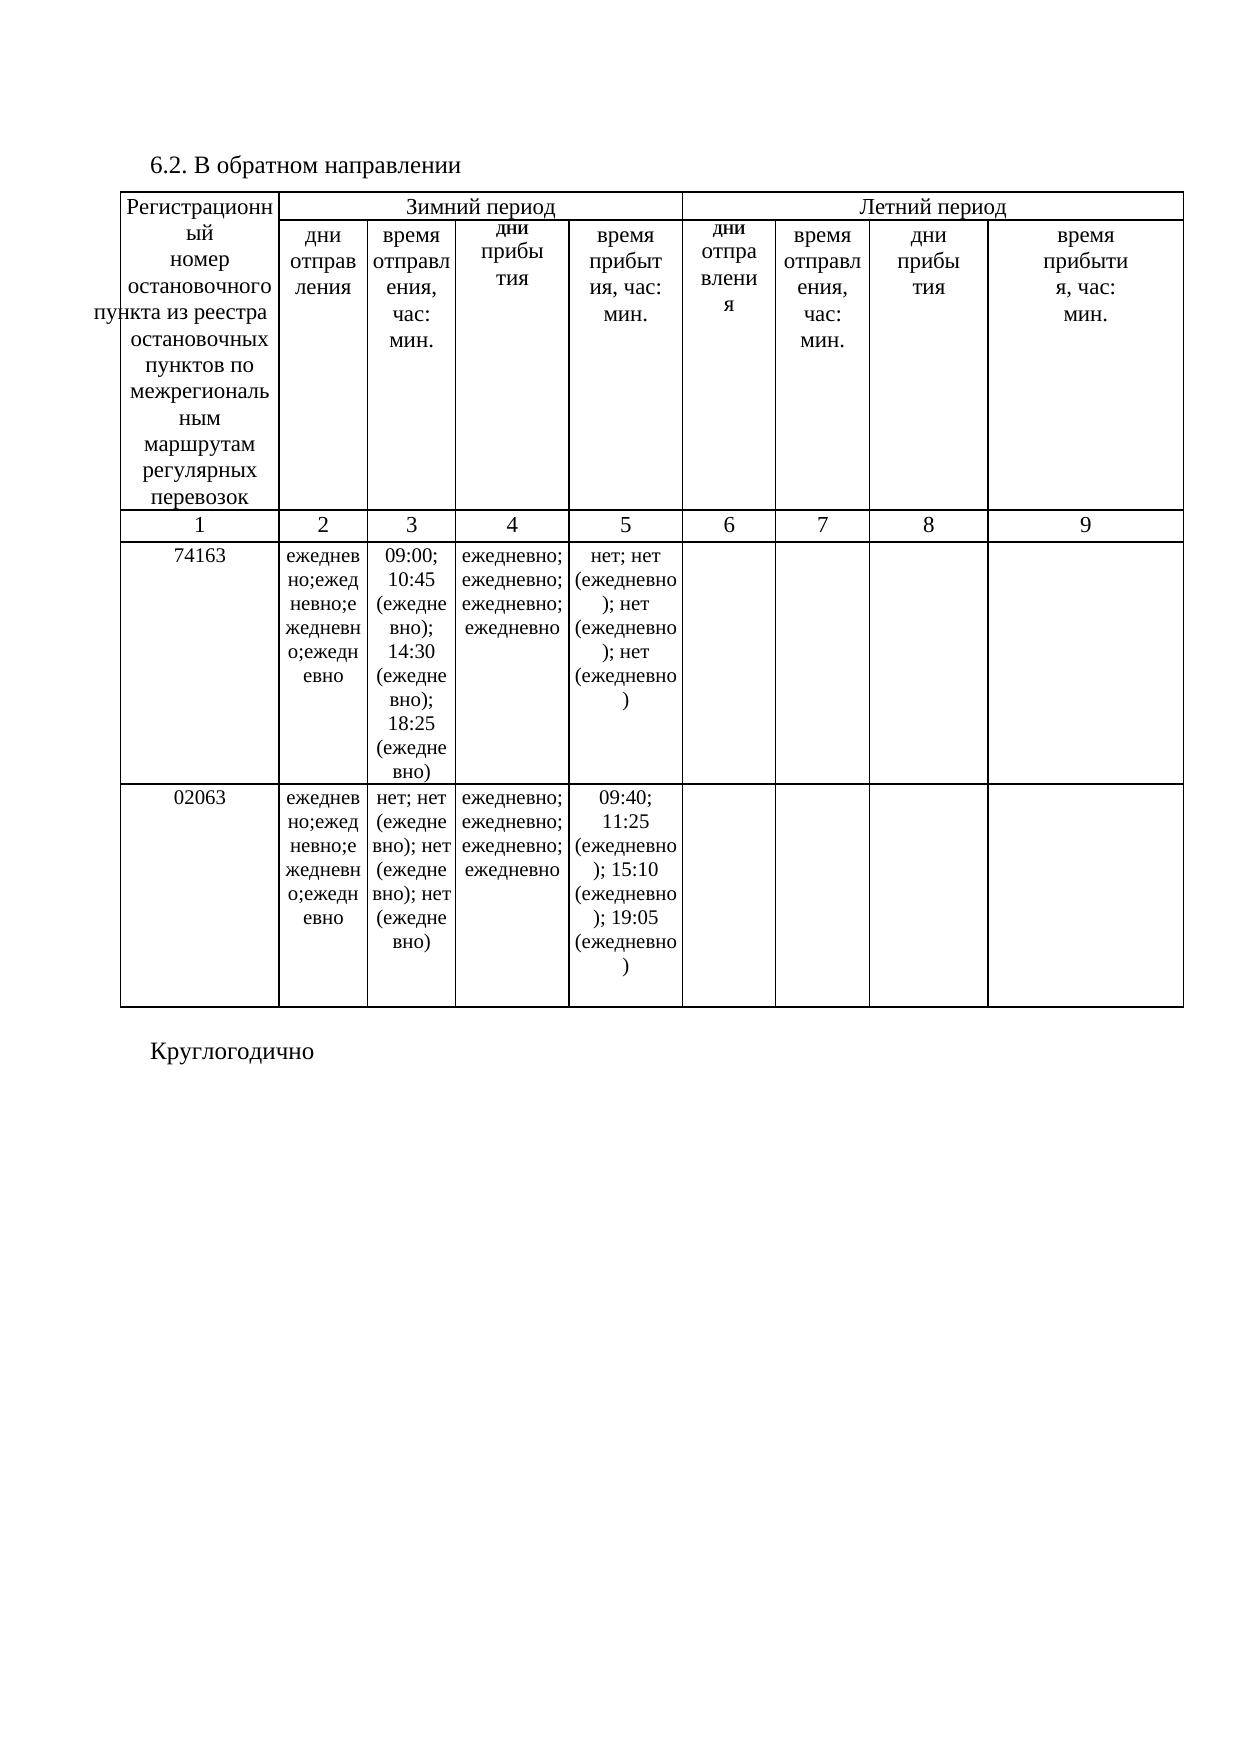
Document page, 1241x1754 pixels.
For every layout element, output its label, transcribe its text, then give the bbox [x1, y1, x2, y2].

table_cell 2 [280, 511, 367, 541]
table_cell 02063 [121, 785, 278, 1006]
table_cell дни прибы тия [870, 221, 987, 509]
table_cell [989, 785, 1183, 1006]
table_cell ежедневно;ежедневно;ежедневно;ежедневно [280, 785, 367, 1006]
table_cell ежедневно;ежедневно;ежедневно;ежедневно [280, 543, 367, 783]
table_cell ежедневно;ежедневно;ежедневно;ежедневно [456, 785, 568, 1006]
table_cell 74163 [121, 543, 278, 783]
table_cell время прибыт ия, час: мин. [570, 221, 682, 509]
table_cell ДНИ отпра влени я [683, 221, 775, 509]
table_cell [870, 785, 987, 1006]
table_header Летний период [683, 193, 1183, 219]
table_cell 3 [368, 511, 455, 541]
table_cell время отправл ения, час: мин. [776, 221, 869, 509]
table_cell 6 [683, 511, 775, 541]
table_cell нет; нет (ежедневно); нет (ежедневно); нет (ежедневно) [368, 785, 455, 1006]
table_header Регистрационный номер остановочного пункта из реестра остановочных пунктов по межрегиональным маршрутам регулярных перевозок [121, 193, 278, 509]
table_cell 09:00; 10:45 (ежедневно); 14:30 (ежедневно); 18:25 (ежедневно) [368, 543, 455, 783]
table_cell 7 [776, 511, 869, 541]
table_cell нет; нет (ежедневно); нет (ежедневно); нет (ежедневно) [570, 543, 682, 783]
table_cell 09:40; 11:25 (ежедневно); 15:10 (ежедневно); 19:05 (ежедневно) [570, 785, 682, 1006]
table_cell 9 [989, 511, 1183, 541]
table_cell 8 [870, 511, 987, 541]
table_cell [870, 543, 987, 783]
text 6.2. В обратном направлении [150, 150, 1090, 179]
table_cell [776, 543, 869, 783]
text Круглогодично [150, 1036, 1090, 1065]
table_cell [989, 543, 1183, 783]
table_cell 4 [456, 511, 568, 541]
table_cell время прибыти я, час: мин. [989, 221, 1183, 509]
table_header Зимний период [280, 193, 682, 219]
table_cell ежедневно;ежедневно;ежедневно;ежедневно [456, 543, 568, 783]
table_cell [776, 785, 869, 1006]
table_cell ДНИ прибы тия [456, 221, 568, 509]
table_cell 5 [570, 511, 682, 541]
table_cell дни отправ ления [280, 221, 367, 509]
table_cell время отправл ения, час: мин. [368, 221, 455, 509]
table_cell 1 [121, 511, 278, 541]
table_cell [683, 543, 775, 783]
table_cell [683, 785, 775, 1006]
